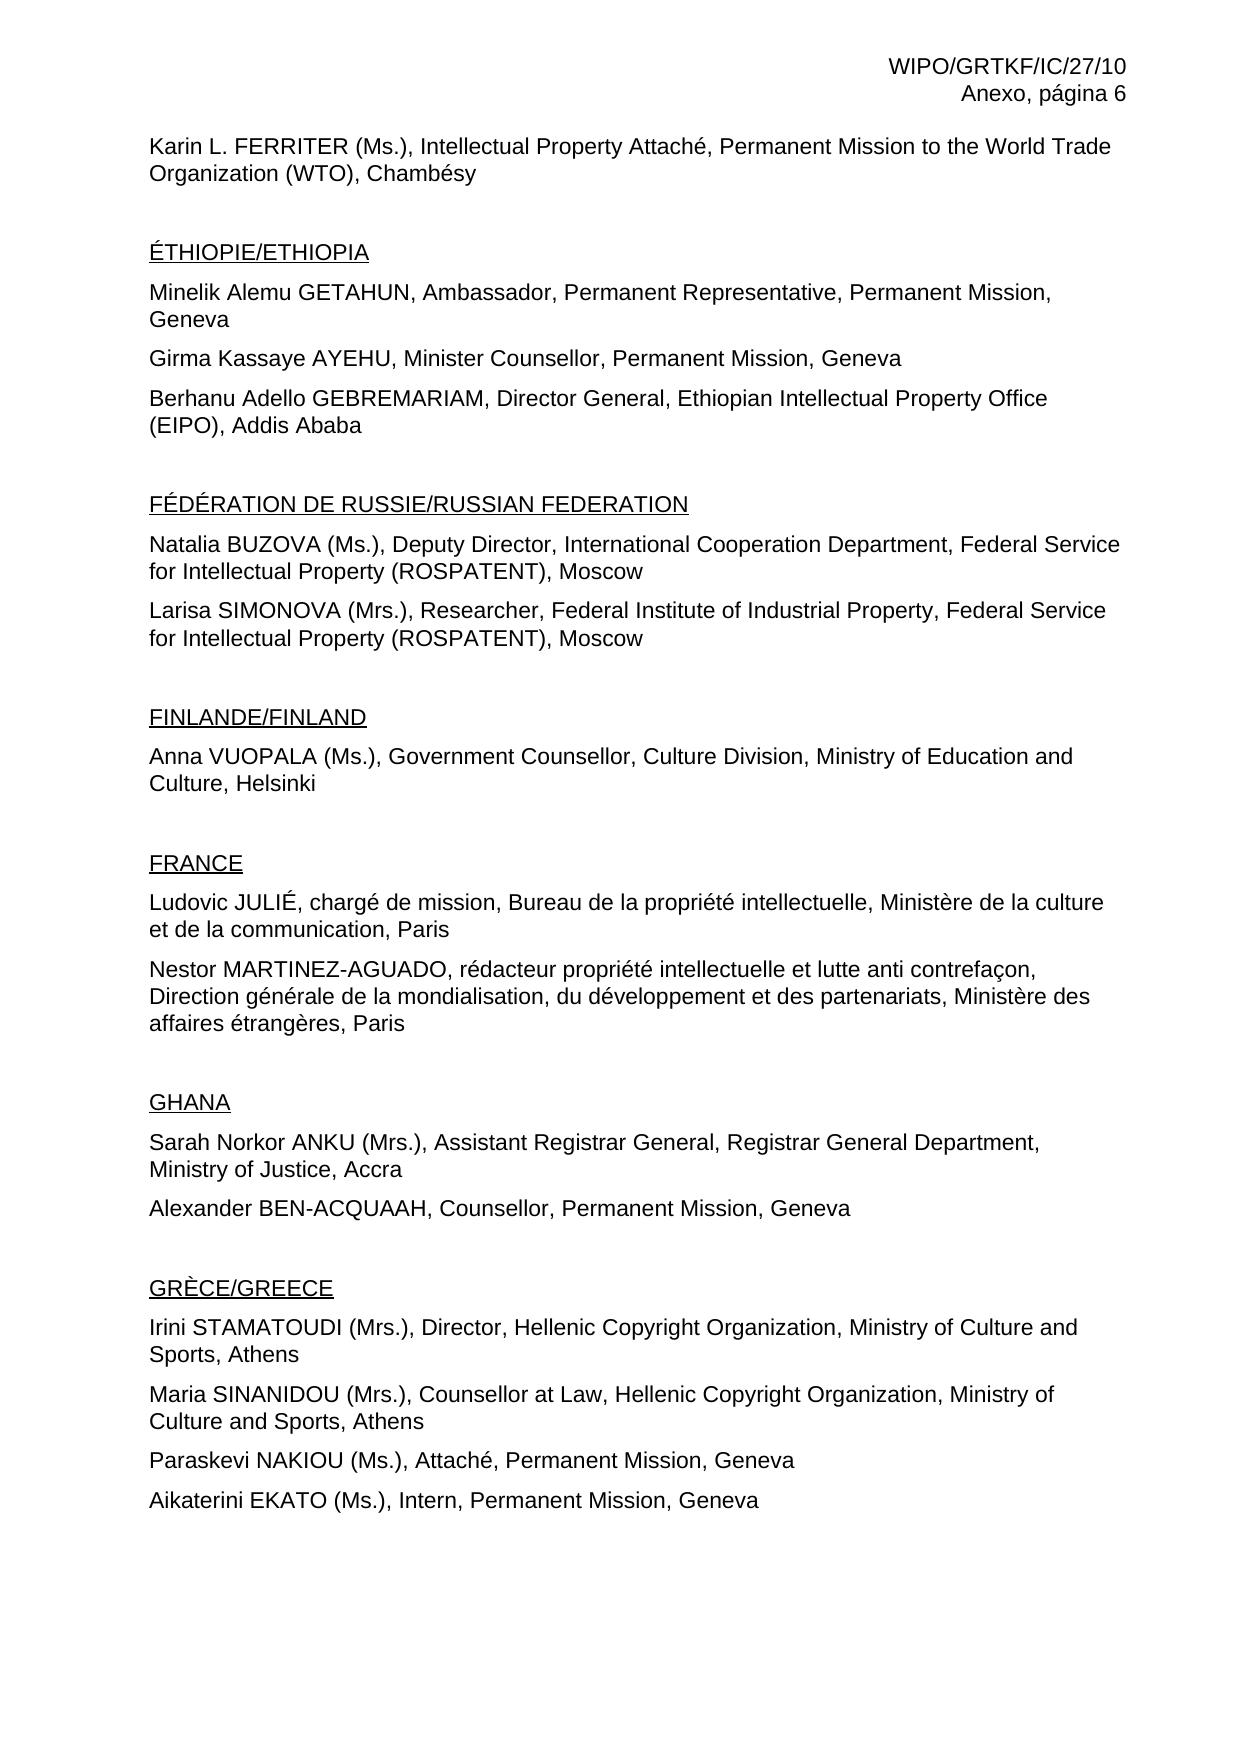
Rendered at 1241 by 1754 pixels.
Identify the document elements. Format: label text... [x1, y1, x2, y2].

text Sarah Norkor ANKU (Mrs.), Assistant Registrar General, Registrar General Department, Ministry of Justice, Accra [149, 1128, 1122, 1182]
text Nestor MARTINEZ-AGUADO, rédacteur propriété intellectuelle et lutte anti contrefaçon, Direction générale de la mondialisation, du développement et des partenariats, Ministère des affaires étrangères, Paris [149, 955, 1122, 1036]
text Maria SINANIDOU (Mrs.), Counsellor at Law, Hellenic Copyright Organization, Ministry of Culture and Sports, Athens [149, 1380, 1122, 1434]
text Irini STAMATOUDI (Mrs.), Director, Hellenic Copyright Organization, Ministry of Culture and Sports, Athens [149, 1313, 1122, 1368]
text GHANA [149, 1088, 1122, 1116]
text Berhanu Adello GEBREMARIAM, Director General, Ethiopian Intellectual Property Office (EIPO), Addis Ababa [149, 384, 1122, 438]
text Girma Kassaye AYEHU, Minister Counsellor, Permanent Mission, Geneva [149, 345, 1122, 372]
text Paraskevi NAKIOU (Ms.), Attaché, Permanent Mission, Geneva [149, 1447, 1122, 1474]
text Minelik Alemu GETAHUN, Ambassador, Permanent Representative, Permanent Mission, Geneva [149, 278, 1122, 332]
text Anna VUOPALA (Ms.), Government Counsellor, Culture Division, Ministry of Education and Culture, Helsinki [149, 743, 1122, 797]
text FÉDÉRATION DE RUSSIE/RUSSIAN FEDERATION [149, 491, 1122, 518]
text Alexander BEN-ACQUAAH, Counsellor, Permanent Mission, Geneva [149, 1195, 1122, 1222]
text FRANCE [149, 849, 1122, 876]
text ÉTHIOPIE/ETHIOPIA [149, 238, 1122, 266]
text Larisa SIMONOVA (Mrs.), Researcher, Federal Institute of Industrial Property, Federal Service for Intellectual Property (ROSPATENT), Moscow [149, 597, 1122, 651]
text Ludovic JULIÉ, chargé de mission, Bureau de la propriété intellectuelle, Ministère de la culture et de la communication, Paris [149, 888, 1122, 943]
text Karin L. FERRITER (Ms.), Intellectual Property Attaché, Permanent Mission to the World Trade Organization (WTO), Chambésy [149, 132, 1122, 186]
text Aikaterini EKATO (Ms.), Intern, Permanent Mission, Geneva [149, 1486, 1122, 1513]
text GRÈCE/GREECE [149, 1274, 1122, 1301]
text FINLANDE/FINLAND [149, 703, 1122, 730]
text Natalia BUZOVA (Ms.), Deputy Director, International Cooperation Department, Federal Service for Intellectual Property (ROSPATENT), Moscow [149, 530, 1122, 584]
